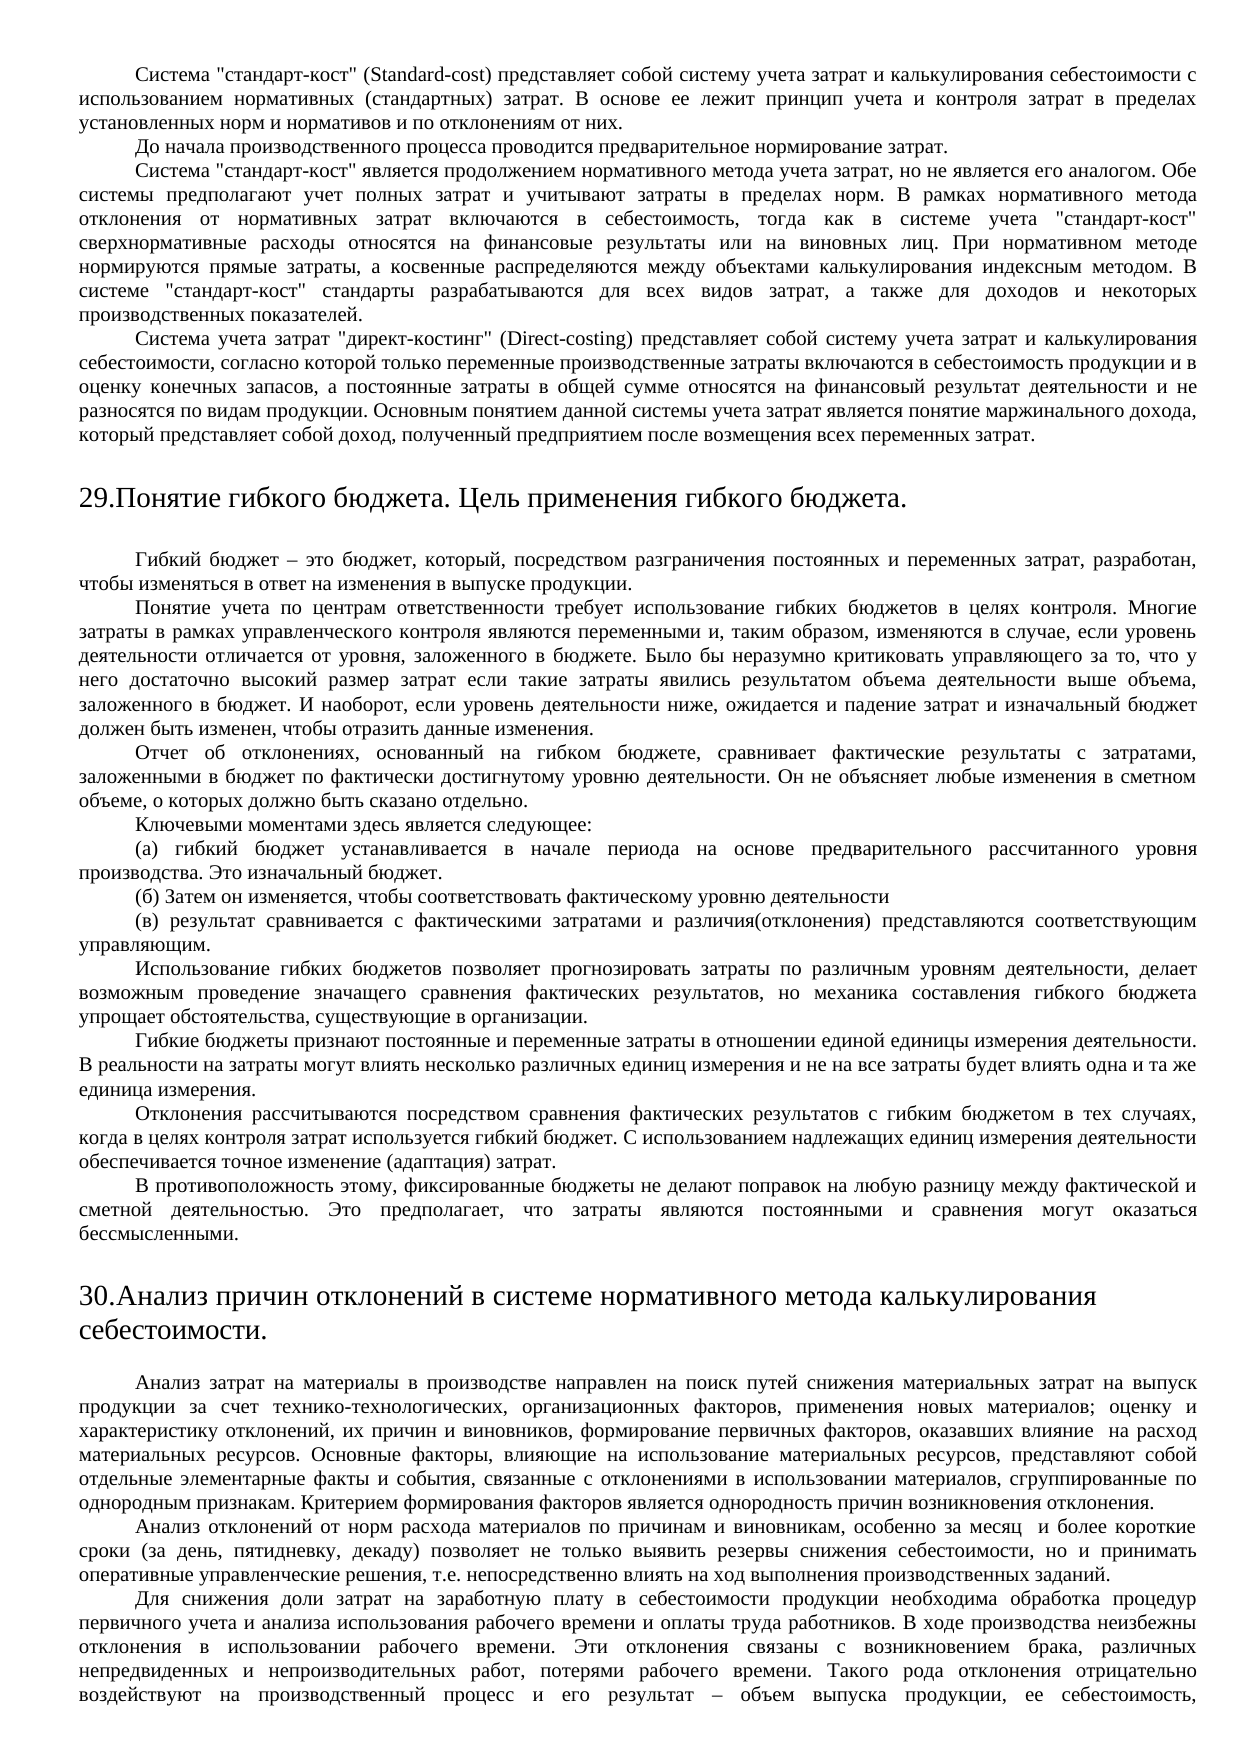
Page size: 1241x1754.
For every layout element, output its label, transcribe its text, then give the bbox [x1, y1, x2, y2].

text До начала производственного процесса проводится предварительное нормирование затрат. [79, 134, 1198, 158]
text Использование гибких бюджетов позволяет прогнозировать затраты по различным уровням деятельности, делает возможным проведение значащего сравнения фактических результатов, но механика составления гибкого бюджета упрощает обстоятельства, существующие в организации. [79, 956, 1198, 1028]
text (а) гибкий бюджет устанавливается в начале периода на основе предварительного рассчитанного уровня производства. Это изначальный бюджет. [79, 836, 1198, 884]
text Система "стандарт-кост" является продолжением нормативного метода учета затрат, но не является его аналогом. Обе системы предполагают учет полных затрат и учитывают затраты в пределах норм. В рамках нормативного метода отклонения от нормативных затрат включаются в себестоимость, тогда как в системе учета "стандарт-кост" сверхнормативные расходы относятся на финансовые результаты или на виновных лиц. При нормативном методе нормируются прямые затраты, а косвенные распределяются между объектами калькулирования индексным методом. В системе "стандарт-кост" стандарты разрабатываются для всех видов затрат, а также для доходов и некоторых производственных показателей. [79, 158, 1198, 326]
text Ключевыми моментами здесь является следующее: [79, 812, 1198, 836]
text В противоположность этому, фиксированные бюджеты не делают поправок на любую разницу между фактической и сметной деятельностью. Это предполагает, что затраты являются постоянными и сравнения могут оказаться бессмысленными. [79, 1173, 1198, 1245]
text 30.Анализ причин отклонений в системе нормативного метода калькулирования [79, 1278, 1198, 1312]
text себестоимости. [79, 1312, 1198, 1346]
text Отчет об отклонениях, основанный на гибком бюджете, сравнивает фактические результаты с затратами, заложенными в бюджет по фактически достигнутому уровню деятельности. Он не объясняет любые изменения в сметном объеме, о которых должно быть сказано отдельно. [79, 739, 1198, 812]
text Гибкие бюджеты признают постоянные и переменные затраты в отношении единой единицы измерения деятельности. В реальности на затраты могут влиять несколько различных единиц измерения и не на все затраты будет влиять одна и та же единица измерения. [79, 1028, 1198, 1101]
text 29.Понятие гибкого бюджета. Цель применения гибкого бюджета. [79, 480, 1198, 513]
text (б) Затем он изменяется, чтобы соответствовать фактическому уровню деятельности [79, 884, 1198, 908]
text Система "стандарт-кост" (Standard-cost) представляет собой систему учета затрат и калькулирования себестоимости с использованием нормативных (стандартных) затрат. В основе ее лежит принцип учета и контроля затрат в пределах установленных норм и нормативов и по отклонениям от них. [79, 61, 1198, 134]
text Гибкий бюджет – это бюджет, который, посредством разграничения постоянных и переменных затрат, разработан, чтобы изменяться в ответ на изменения в выпуске продукции. [79, 547, 1198, 595]
text Понятие учета по центрам ответственности требует использование гибких бюджетов в целях контроля. Многие затраты в рамках управленческого контроля являются переменными и, таким образом, изменяются в случае, если уровень деятельности отличается от уровня, заложенного в бюджете. Было бы неразумно критиковать управляющего за то, что у него достаточно высокий размер затрат если такие затраты явились результатом объема деятельности выше объема, заложенного в бюджет. И наоборот, если уровень деятельности ниже, ожидается и падение затрат и изначальный бюджет должен быть изменен, чтобы отразить данные изменения. [79, 595, 1198, 739]
text Отклонения рассчитываются посредством сравнения фактических результатов с гибким бюджетом в тех случаях, когда в целях контроля затрат используется гибкий бюджет. С использованием надлежащих единиц измерения деятельности обеспечивается точное изменение (адаптация) затрат. [79, 1101, 1198, 1173]
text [79, 1586, 1198, 1706]
text Система учета затрат "директ-костинг" (Direct-costing) представляет собой систему учета затрат и калькулирования себестоимости, согласно которой только переменные производственные затраты включаются в себестоимость продукции и в оценку конечных запасов, а постоянные затраты в общей сумме относятся на финансовый результат деятельности и не разносятся по видам продукции. Основным понятием данной системы учета затрат является понятие маржинального дохода, который представляет собой доход, полученный предприятием после возмещения всех переменных затрат. [79, 326, 1198, 446]
text (в) результат сравнивается с фактическими затратами и различия(отклонения) представляются соответствующим управляющим. [79, 908, 1198, 956]
